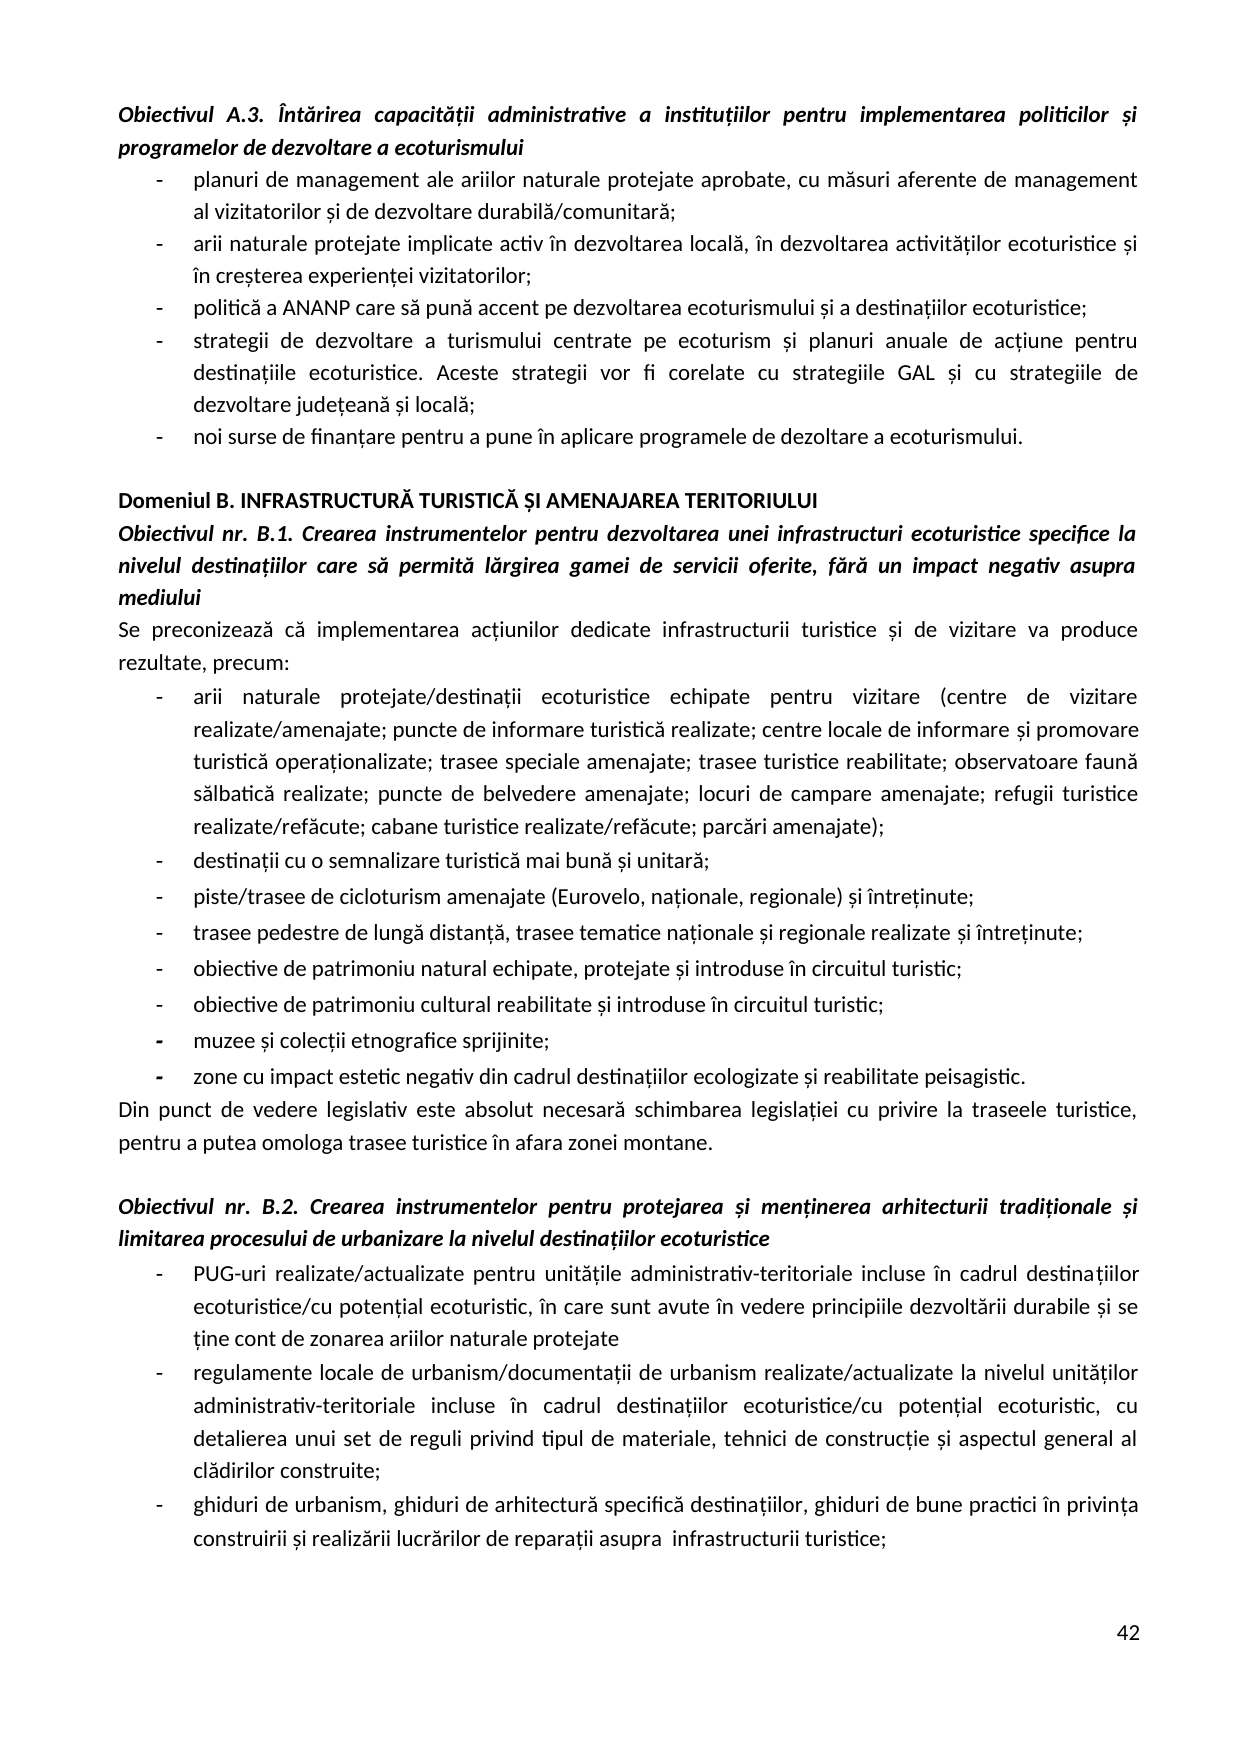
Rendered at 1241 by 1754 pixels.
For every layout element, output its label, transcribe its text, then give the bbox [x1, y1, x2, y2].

list arii naturale protejate/destinații ecoturistice echipate pentru vizitare (centre de vizitare realizate/amenajate; puncte de informare turistică realizate; centre locale de informare şi promovare turistică operaționalizate; trasee speciale amenajate; trasee turistice reabilitate; observatoare faună sălbatică realizate; puncte de belvedere amenajate; locuri de campare amenajate; refugii turistice realizate/refăcute; cabane turistice realizate/refăcute; parcări amenajate); [156, 680, 1140, 840]
text Se preconizează că implementarea acțiunilor dedicate infrastructurii turistice și de vizitare va produce rezultate, precum: [118, 615, 1140, 676]
text Domeniul B. INFRASTRUCTURĂ TURISTICĂ ŞI AMENAJAREA TERITORIULUI [118, 487, 1140, 515]
list zone cu impact estetic negativ din cadrul destinațiilor ecologizate și reabilitate peisagistic. [156, 1059, 1140, 1091]
text Obiectivul nr. B.1. Crearea instrumentelor pentru dezvoltarea unei infrastructuri ecoturistice specifice la nivelul destinaţiilor care să permită lărgirea gamei de servicii oferite, fără un impact negativ asupra mediului [118, 519, 1140, 611]
list muzee și colecții etnografice sprijinite; [156, 1024, 1140, 1055]
list obiective de patrimoniu cultural reabilitate și introduse în circuitul turistic; [156, 988, 1140, 1019]
list destinații cu o semnalizare turistică mai bună și unitară; [156, 844, 1140, 875]
list ghiduri de urbanism, ghiduri de arhitectură specifică destinaţiilor, ghiduri de bune practici în privinţa construirii și realizării lucrărilor de reparații asupra infrastructurii turistice; [156, 1488, 1140, 1552]
list planuri de management ale ariilor naturale protejate aprobate, cu măsuri aferente de management al vizitatorilor și de dezvoltare durabilă/comunitară; [156, 165, 1140, 225]
list PUG-uri realizate/actualizate pentru unitățile administrativ-teritoriale incluse în cadrul destinaţiilor ecoturistice/cu potențial ecoturistic, în care sunt avute în vedere principiile dezvoltării durabile și se ține cont de zonarea ariilor naturale protejate [156, 1256, 1140, 1352]
list piste/trasee de cicloturism amenajate (Eurovelo, naționale, regionale) și întreținute; [156, 880, 1140, 911]
list obiective de patrimoniu natural echipate, protejate și introduse în circuitul turistic; [156, 952, 1140, 983]
list politică a ANANP care să pună accent pe dezvoltarea ecoturismului și a destinațiilor ecoturistice; [156, 293, 1140, 322]
text Din punct de vedere legislativ este absolut necesară schimbarea legislației cu privire la traseele turistice, pentru a putea omologa trasee turistice în afara zonei montane. [118, 1096, 1140, 1156]
list regulamente locale de urbanism/documentații de urbanism realizate/actualizate la nivelul unităților administrativ-teritoriale incluse în cadrul destinațiilor ecoturistice/cu potențial ecoturistic, cu detalierea unui set de reguli privind tipul de materiale, tehnici de construcție și aspectul general al clădirilor construite; [156, 1356, 1140, 1484]
list noi surse de finanțare pentru a pune în aplicare programele de dezoltare a ecoturismului. [156, 422, 1140, 450]
text Obiectivul nr. B.2. Crearea instrumentelor pentru protejarea şi menţinerea arhitecturii tradiţionale şi limitarea procesului de urbanizare la nivelul destinaţiilor ecoturistice [118, 1192, 1140, 1252]
list arii naturale protejate implicate activ în dezvoltarea locală, în dezvoltarea activităților ecoturistice și în creșterea experienței vizitatorilor; [156, 229, 1140, 289]
text Obiectivul A.3. Întărirea capacităţii administrative a instituţiilor pentru implementarea politicilor şi programelor de dezvoltare a ecoturismului [118, 100, 1140, 161]
list trasee pedestre de lungă distanță, trasee tematice naționale și regionale realizate și întreținute; [156, 916, 1140, 947]
list strategii de dezvoltare a turismului centrate pe ecoturism și planuri anuale de acțiune pentru destinațiile ecoturistice. Aceste strategii vor fi corelate cu strategiile GAL și cu strategiile de dezvoltare județeană și locală; [156, 326, 1140, 418]
